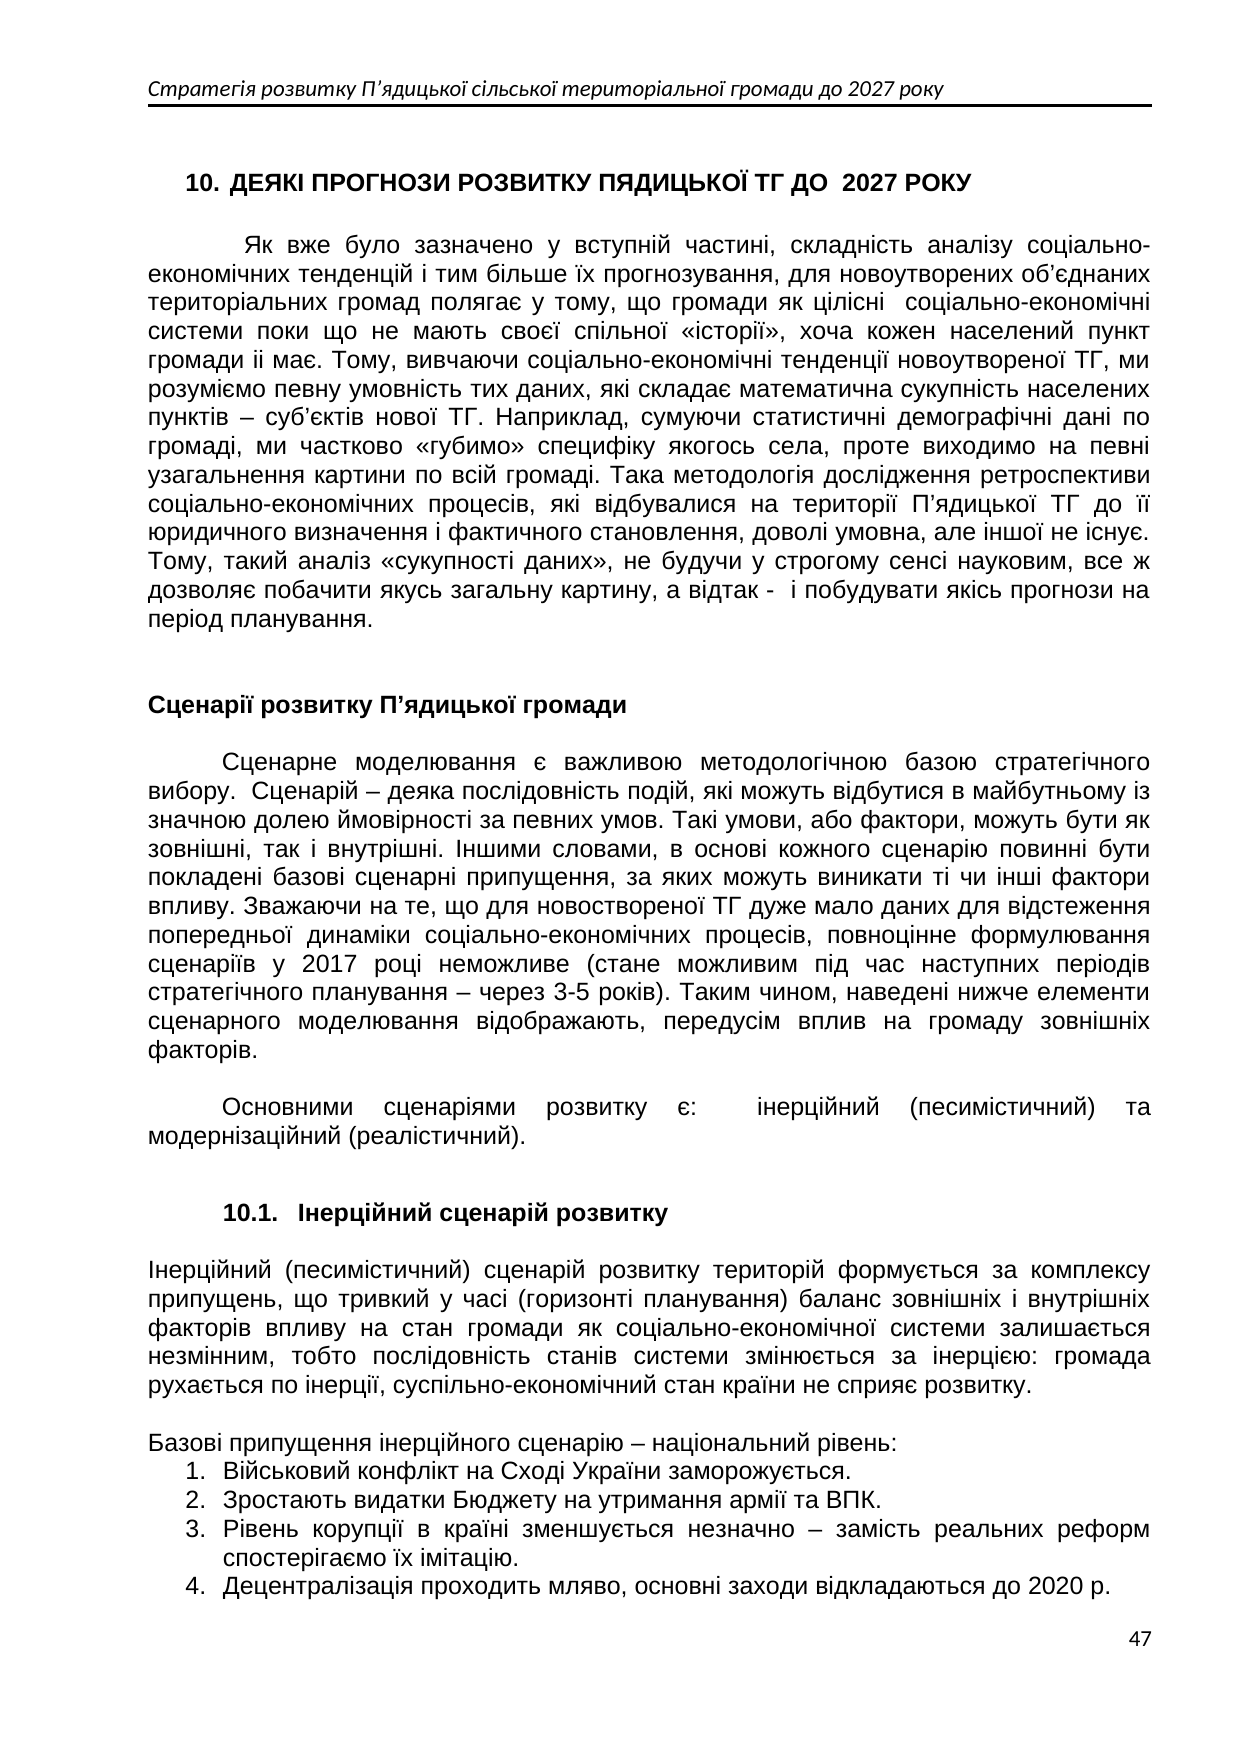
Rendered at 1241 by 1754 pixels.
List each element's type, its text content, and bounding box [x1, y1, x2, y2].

text Сценарне моделювання є важливою методологічною базою стратегічного вибору. Сценарій – деяка послідовність подій, які можуть відбутися в майбутньому із значною долею ймовірності за певних умов. Такі умови, або фактори, можуть бути як зовнішні, так і внутрішні. Іншими словами, в основі кожного сценарію повинні бути покладені базові сценарні припущення, за яких можуть виникати ті чи інші фактори впливу. Зважаючи на те, що для новоствореної ТГ дуже мало даних для відстеження попередньої динаміки соціально-економічних процесів, повноцінне формулювання сценаріїв у 2017 році неможливе (стане можливим під час наступних періодів стратегічного планування – через 3-5 років). Таким чином, наведені нижче елементи сценарного моделювання відображають, передусім вплив на громаду зовнішніх факторів. [148, 747, 1152, 1064]
text Інерційний (песимістичний) сценарій розвитку територій формується за комплексу припущень, що тривкий у часі (горизонті планування) баланс зовнішніх і внутрішніх факторів впливу на стан громади як соціально-економічної системи залишається незмінним, тобто послідовність станів системи змінюється за інерцією: громада рухається по інерції, суспільно-економічний стан країни не сприяє розвитку. [148, 1255, 1152, 1399]
text Основними сценаріями розвитку є: інерційний (песимістичний) та модернізаційний (реалістичний). [148, 1092, 1152, 1150]
list Рівень корупції в країні зменшується незначно – замість реальних реформ спостерігаємо їх імітацію. [185, 1514, 1152, 1571]
text Як вже було зазначено у вступній частині, складність аналізу соціально-економічних тенденцій і тим більше їх прогнозування, для новоутворених об’єднаних територіальних громад полягає у тому, що громади як цілісні соціально-економічні системи поки що не мають своєї спільної «історії», хоча кожен населений пункт громади іі має. Тому, вивчаючи соціально-економічні тенденції новоутвореної ТГ, ми розуміємо певну умовність тих даних, які складає математична сукупність населених пунктів – суб’єктів нової ТГ. Наприклад, сумуючи статистичні демографічні дані по громаді, ми частково «губимо» специфіку якогось села, проте виходимо на певні узагальнення картини по всій громаді. Така методологія дослідження ретроспективи соціально-економічних процесів, які відбувалися на території П’ядицької ТГ до її юридичного визначення і фактичного становлення, доволі умовна, але іншої не існує. Тому, такий аналіз «сукупності даних», не будучи у строгому сенсі науковим, все ж дозволяє побачити якусь загальну картину, а відтак - і побудувати якісь прогнози на період планування. [148, 230, 1152, 632]
text Сценарії розвитку П’ядицької громади [148, 690, 1152, 719]
text Базові припущення інерційного сценарію – національний рівень: [148, 1428, 1152, 1456]
list Військовий конфлікт на Сході України заморожується. [185, 1456, 1152, 1485]
list Зростають видатки Бюджету на утримання армії та ВПК. [185, 1485, 1152, 1514]
list Інерційний сценарій розвитку [223, 1198, 1152, 1226]
list Децентралізація проходить мляво, основні заходи відкладаються до 2020 р. [185, 1571, 1152, 1600]
list ДЕЯКІ ПРОГНОЗИ РОЗВИТКУ ПЯДИЦЬКОЇ ТГ ДО 2027 РОКУ [185, 168, 1152, 197]
